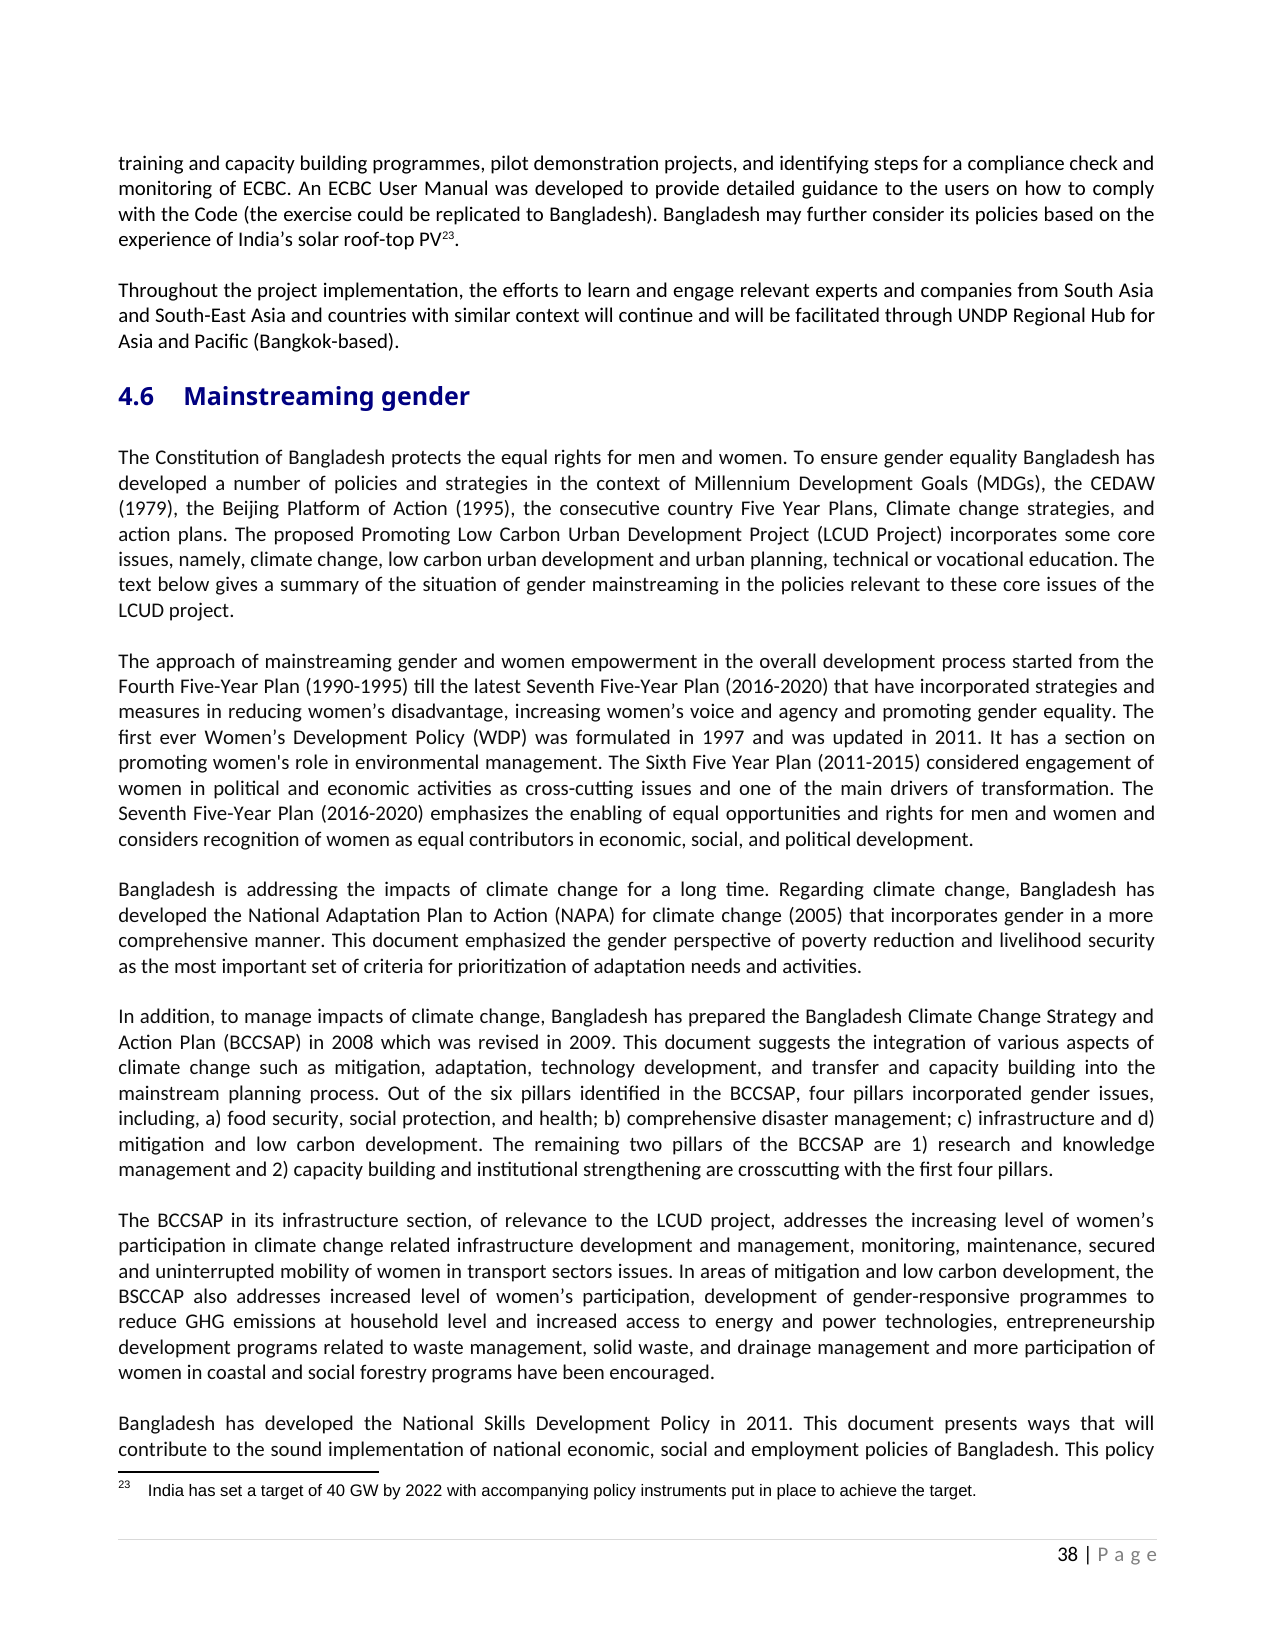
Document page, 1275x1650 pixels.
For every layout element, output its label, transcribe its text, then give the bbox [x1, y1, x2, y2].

text Throughout the project implementation, the efforts to learn and engage relevant experts and companies from South Asia and South-East Asia and countries with similar context will continue and will be facilitated through UNDP Regional Hub for Asia and Pacific (Bangkok-based). [118, 277, 1157, 353]
subtitle Mainstreaming gender [118, 379, 1157, 413]
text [118, 1410, 1157, 1461]
text Bangladesh is addressing the impacts of climate change for a long time. Regarding climate change, Bangladesh has developed the National Adaptation Plan to Action (NAPA) for climate change (2005) that incorporates gender in a more comprehensive manner. This document emphasized the gender perspective of poverty reduction and livelihood security as the most important set of criteria for prioritization of adaptation needs and activities. [118, 877, 1157, 978]
text The BCCSAP in its infrastructure section, of relevance to the LCUD project, addresses the increasing level of women’s participation in climate change related infrastructure development and management, monitoring, maintenance, secured and uninterrupted mobility of women in transport sectors issues. In areas of mitigation and low carbon development, the BSCCAP also addresses increased level of women’s participation, development of gender-responsive programmes to reduce GHG emissions at household level and increased access to energy and power technologies, entrepreneurship development programs related to waste management, solid waste, and drainage management and more participation of women in coastal and social forestry programs have been encouraged. [118, 1207, 1157, 1385]
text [118, 150, 1157, 252]
text The approach of mainstreaming gender and women empowerment in the overall development process started from the Fourth Five-Year Plan (1990-1995) till the latest Seventh Five-Year Plan (2016-2020) that have incorporated strategies and measures in reducing women’s disadvantage, increasing women’s voice and agency and promoting gender equality. The first ever Women’s Development Policy (WDP) was formulated in 1997 and was updated in 2011. It has a section on promoting women's role in environmental management. The Sixth Five Year Plan (2011-2015) considered engagement of women in political and economic activities as cross-cutting issues and one of the main drivers of transformation. The Seventh Five-Year Plan (2016-2020) emphasizes the enabling of equal opportunities and rights for men and women and considers recognition of women as equal contributors in economic, social, and political development. [118, 648, 1157, 851]
text In addition, to manage impacts of climate change, Bangladesh has prepared the Bangladesh Climate Change Strategy and Action Plan (BCCSAP) in 2008 which was revised in 2009. This document suggests the integration of various aspects of climate change such as mitigation, adaptation, technology development, and transfer and capacity building into the mainstream planning process. Out of the six pillars identified in the BCCSAP, four pillars incorporated gender issues, including, a) food security, social protection, and health; b) comprehensive disaster management; c) infrastructure and d) mitigation and low carbon development. The remaining two pillars of the BCCSAP are 1) research and knowledge management and 2) capacity building and institutional strengthening are crosscutting with the first four pillars. [118, 1004, 1157, 1182]
text The Constitution of Bangladesh protects the equal rights for men and women. To ensure gender equality Bangladesh has developed a number of policies and strategies in the context of Millennium Development Goals (MDGs), the CEDAW (1979), the Beijing Platform of Action (1995), the consecutive country Five Year Plans, Climate change strategies, and action plans. The proposed Promoting Low Carbon Urban Development Project (LCUD Project) incorporates some core issues, namely, climate change, low carbon urban development and urban planning, technical or vocational education. The text below gives a summary of the situation of gender mainstreaming in the policies relevant to these core issues of the LCUD project. [118, 444, 1157, 622]
